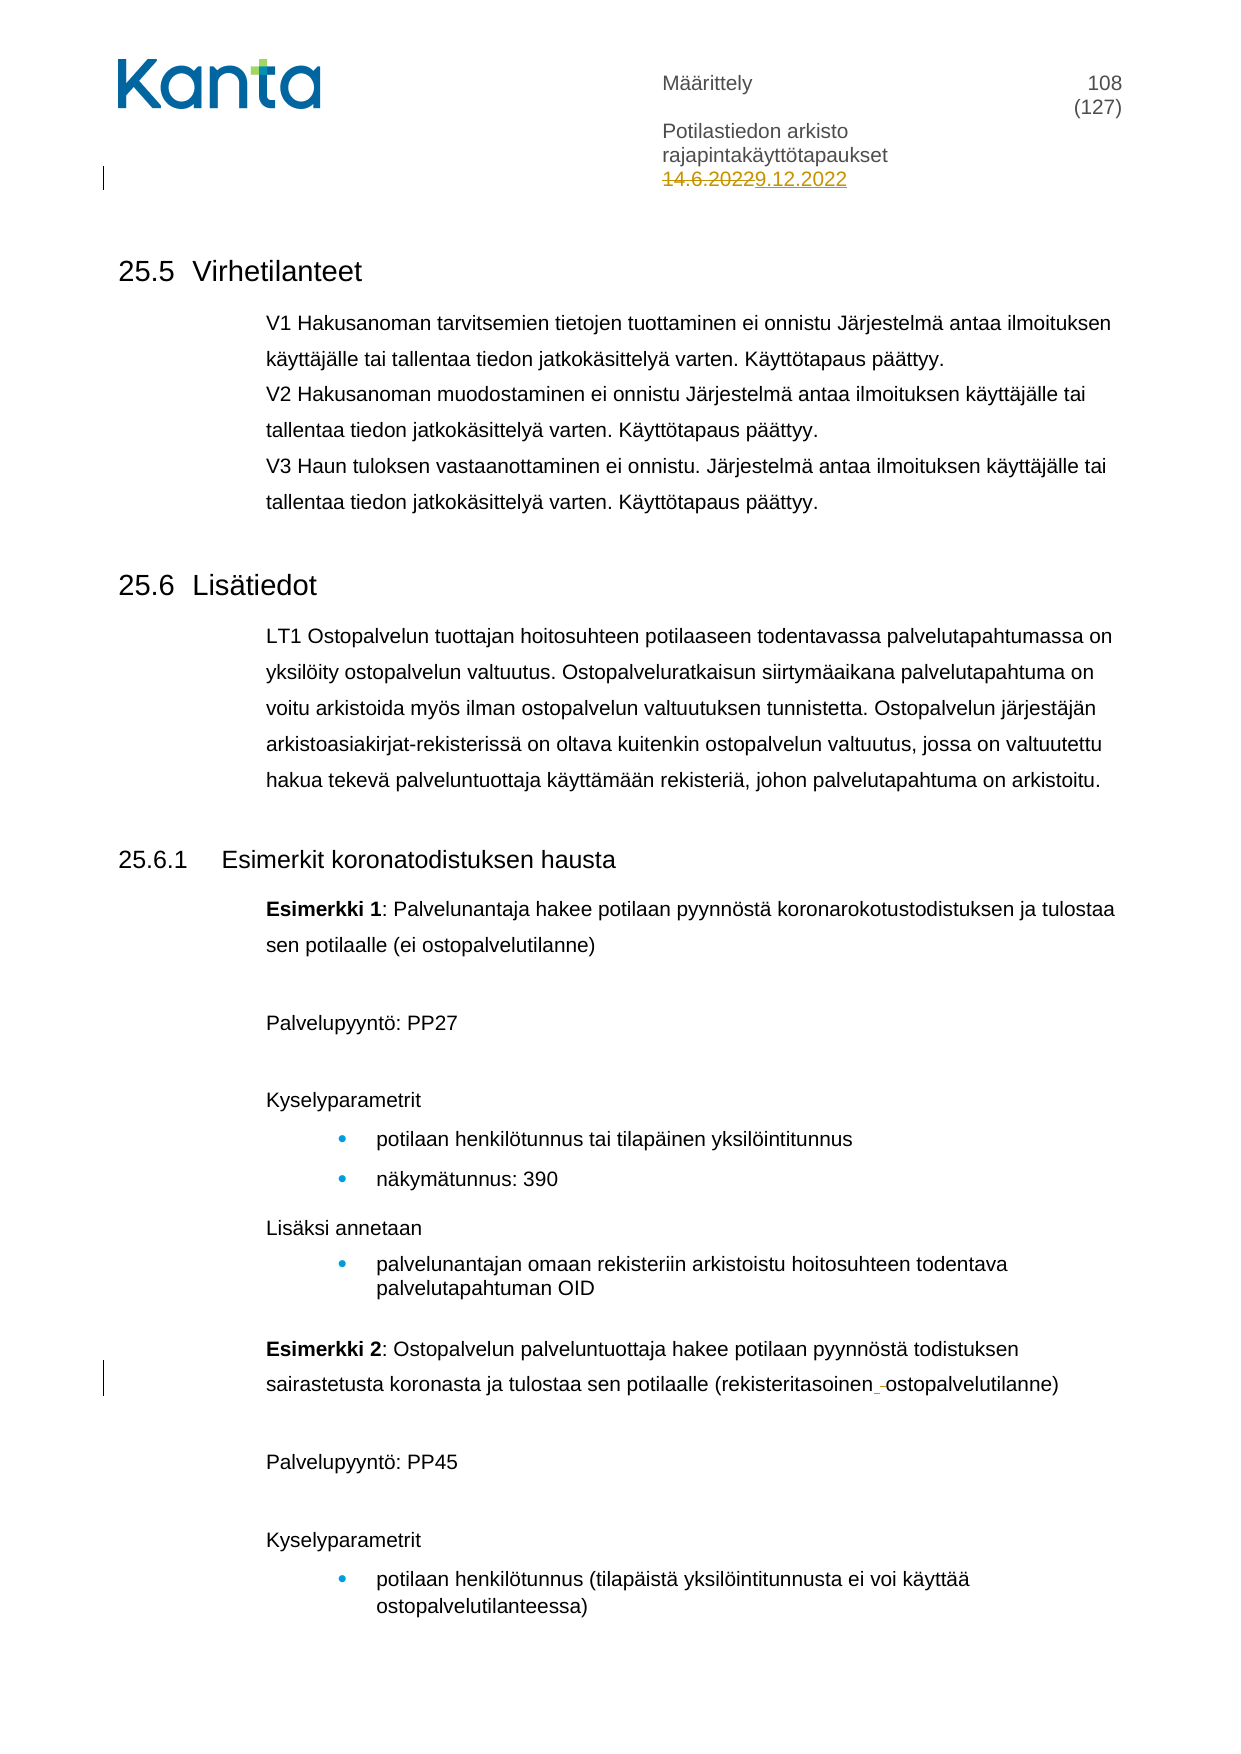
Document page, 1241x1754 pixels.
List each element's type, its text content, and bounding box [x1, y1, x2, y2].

subtitle Lisätiedot [118, 568, 1122, 601]
subtitle Esimerkit koronatodistuksen hausta [118, 846, 1122, 874]
list näkymätunnus: 390 [339, 1164, 1122, 1191]
picture [118, 59, 321, 109]
list palvelunantajan omaan rekisteriin arkistoistu hoitosuhteen todentava palvelutapahtuman OID [339, 1252, 1122, 1300]
text Lisäksi annetaan [266, 1216, 1122, 1240]
list potilaan henkilötunnus (tilapäistä yksilöintitunnusta ei voi käyttää ostopalvelutilanteessa) [339, 1563, 1122, 1618]
text V1 Hakusanoman tarvitsemien tietojen tuottaminen ei onnistu Järjestelmä antaa ilmoituksen käyttäjälle tai tallentaa tiedon jatkokäsittelyä varten. Käyttötapaus päättyy. [266, 310, 1122, 370]
text Esimerkki 1: Palvelunantaja hakee potilaan pyynnöstä koronarokotustodistuksen ja tulostaa sen potilaalle (ei ostopalvelutilanne) [266, 897, 1122, 957]
text Kyselyparametrit [266, 1088, 1122, 1112]
text Esimerkki 2: Ostopalvelun palveluntuottaja hakee potilaan pyynnöstä todistuksen sairastetusta koronasta ja tulostaa sen potilaalle (rekisteritasoinenostopalvelutilanne) [266, 1336, 1122, 1396]
text Kyselyparametrit [266, 1527, 1122, 1551]
subtitle Virhetilanteet [118, 254, 1122, 287]
text LT1 Ostopalvelun tuottajan hoitosuhteen potilaaseen todentavassa palvelutapahtumassa on yksilöity ostopalvelun valtuutus. Ostopalveluratkaisun siirtymäaikana palvelutapahtuma on voitu arkistoida myös ilman ostopalvelun valtuutuksen tunnistetta. Ostopalvelun järjestäjän arkistoasiakirjat-rekisterissä on oltava kuitenkin ostopalvelun valtuutus, jossa on valtuutettu hakua tekevä palveluntuottaja käyttämään rekisteriä, johon palvelutapahtuma on arkistoitu. [266, 624, 1122, 792]
text Palvelupyyntö: PP45 [266, 1450, 1122, 1474]
list potilaan henkilötunnus tai tilapäinen yksilöintitunnus [339, 1124, 1122, 1151]
text V3 Haun tuloksen vastaanottaminen ei onnistu. Järjestelmä antaa ilmoituksen käyttäjälle tai tallentaa tiedon jatkokäsittelyä varten. Käyttötapaus päättyy. [266, 454, 1122, 514]
text Palvelupyyntö: PP27 [266, 1011, 1122, 1035]
text V2 Hakusanoman muodostaminen ei onnistu Järjestelmä antaa ilmoituksen käyttäjälle tai tallentaa tiedon jatkokäsittelyä varten. Käyttötapaus päättyy. [266, 382, 1122, 442]
